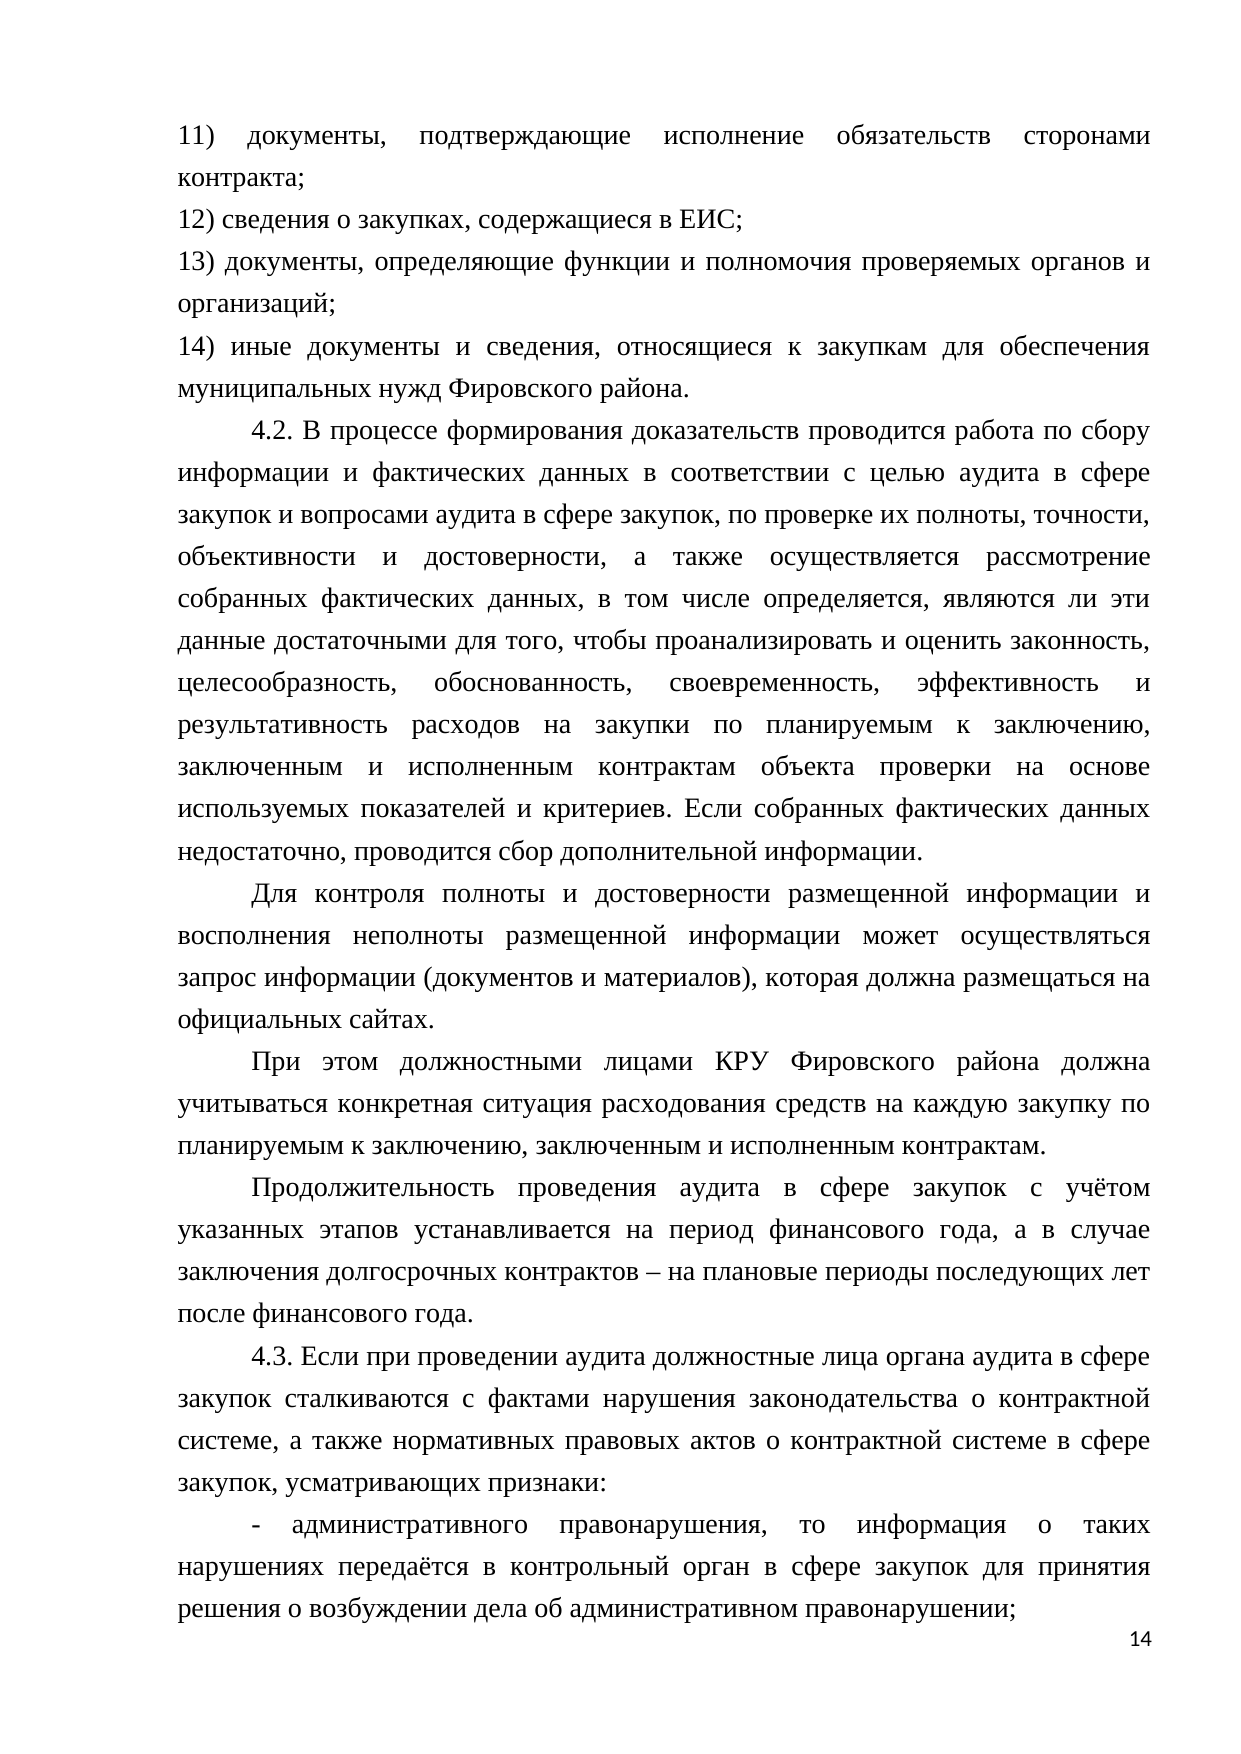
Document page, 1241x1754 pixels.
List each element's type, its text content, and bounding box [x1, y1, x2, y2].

text 4.2. В процессе формирования доказательств проводится работа по сбору информации и фактических данных в соответствии с целью аудита в сфере закупок и вопросами аудита в сфере закупок, по проверке их полноты, точности, объективности и достоверности, а также осуществляется рассмотрение собранных фактических данных, в том числе определяется, являются ли эти данные достаточными для того, чтобы проанализировать и оценить законность, целесообразность, обоснованность, своевременность, эффективность и результативность расходов на закупки по планируемым к заключению, заключенным и исполненным контрактам объекта проверки на основе используемых показателей и критериев. Если собранных фактических данных недостаточно, проводится сбор дополнительной информации. [177, 413, 1152, 866]
text При этом должностными лицами КРУ Фировского района должна учитываться конкретная ситуация расходования средств на каждую закупку по планируемым к заключению, заключенным и исполненным контрактам. [177, 1044, 1152, 1161]
text 4.3. Если при проведении аудита должностные лица органа аудита в сфере закупок сталкиваются с фактами нарушения законодательства о контрактной системе, а также нормативных правовых актов о контрактной системе в сфере закупок, усматривающих признаки: [177, 1338, 1152, 1497]
text 12) сведения о закупках, содержащиеся в ЕИС; [177, 202, 1152, 235]
text 11) документы, подтверждающие исполнение обязательств сторонами контракта; [177, 118, 1152, 193]
text - административного правонарушения, то информация о таких нарушениях передаётся в контрольный орган в сфере закупок для принятия решения о возбуждении дела об административном правонарушении; [177, 1507, 1152, 1623]
text 13) документы, определяющие функции и полномочия проверяемых органов и организаций; [177, 244, 1152, 319]
text 14) иные документы и сведения, относящиеся к закупкам для обеспечения муниципальных нужд Фировского района. [177, 328, 1152, 403]
text Для контроля полноты и достоверности размещенной информации и восполнения неполноты размещенной информации может осуществляться запрос информации (документов и материалов), которая должна размещаться на официальных сайтах. [177, 876, 1152, 1034]
text Продолжительность проведения аудита в сфере закупок с учётом указанных этапов устанавливается на период финансового года, а в случае заключения долгосрочных контрактов – на плановые периоды последующих лет после финансового года. [177, 1170, 1152, 1329]
